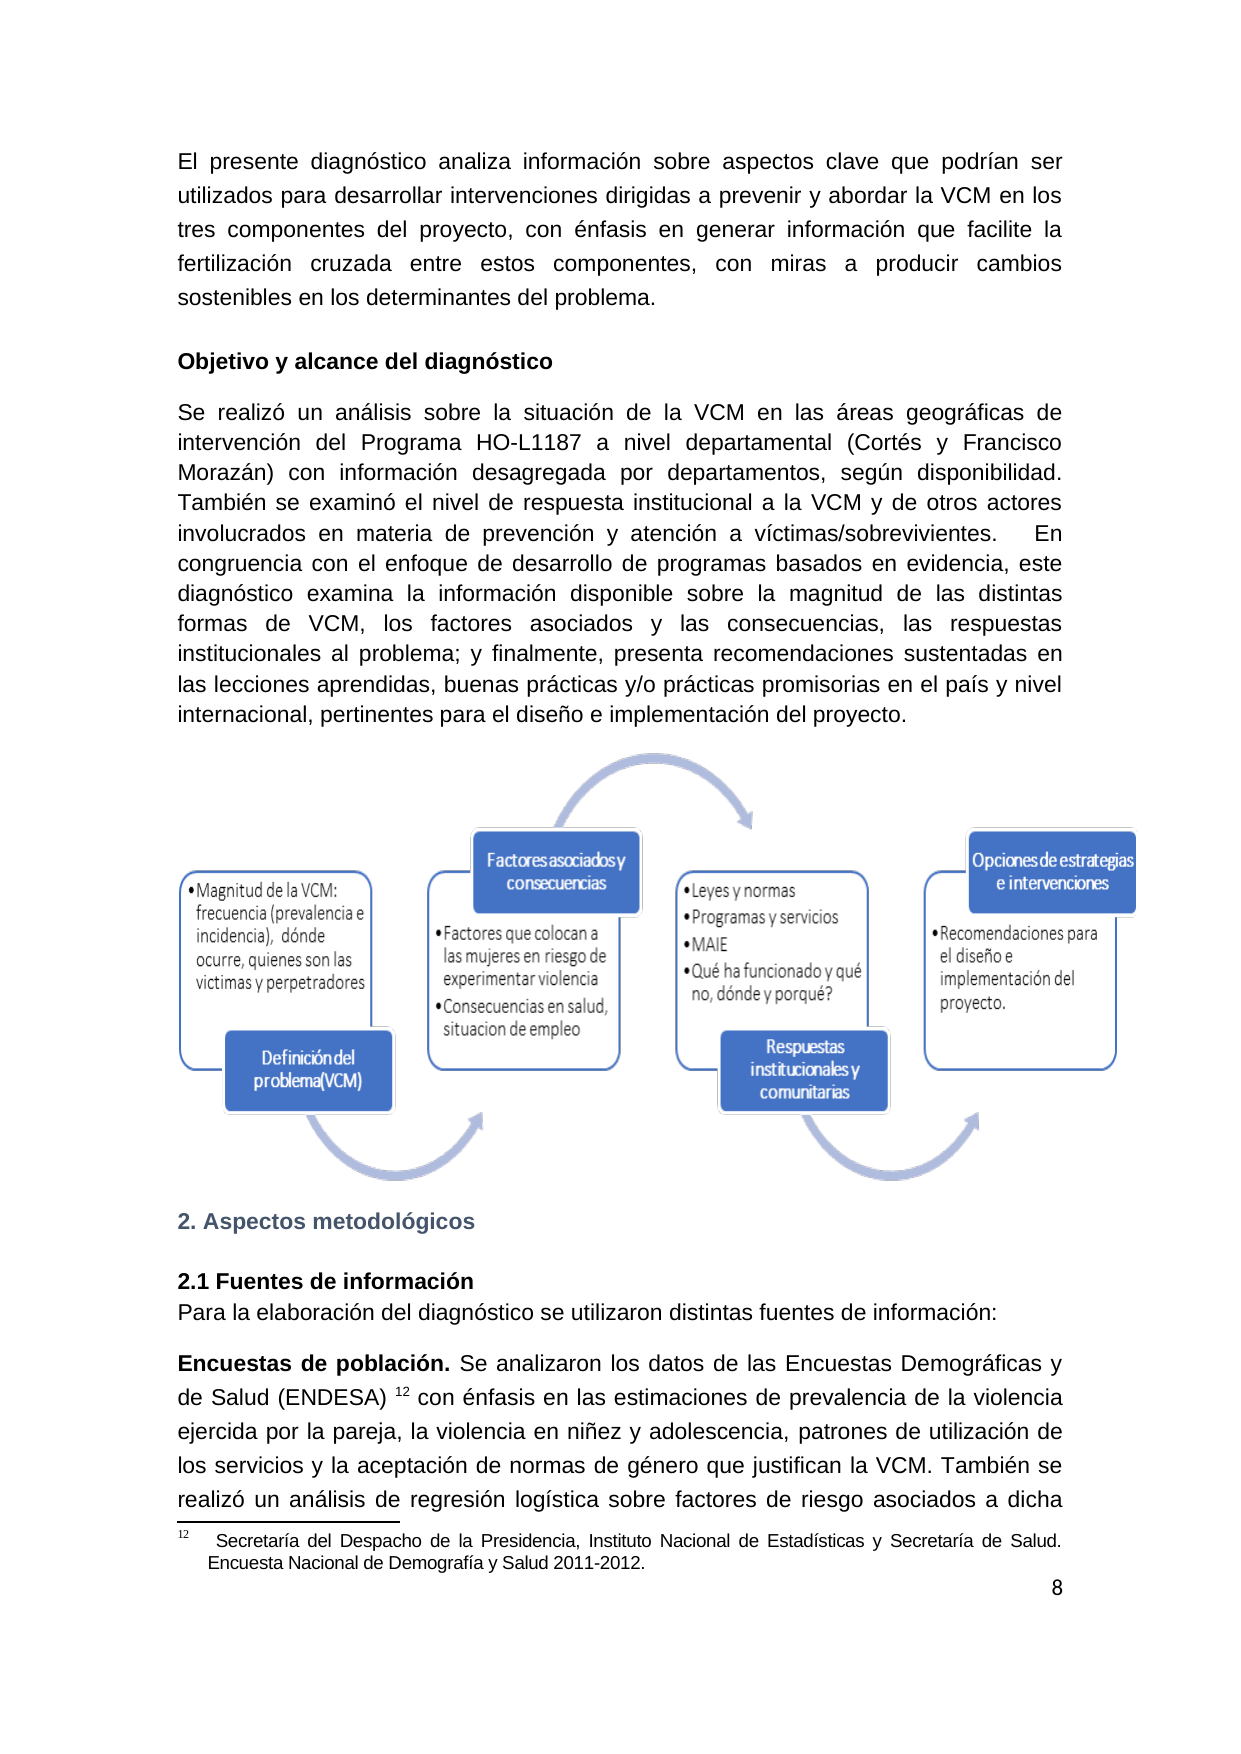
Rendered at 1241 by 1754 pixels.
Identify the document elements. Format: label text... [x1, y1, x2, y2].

text El presente diagnóstico analiza información sobre aspectos clave que podrían ser utilizados para desarrollar intervenciones dirigidas a prevenir y abordar la VCM en los tres componentes del proyecto, con énfasis en generar información que facilite la fertilización cruzada entre estos componentes, con miras a producir cambios sostenibles en los determinantes del problema. [177, 148, 1063, 311]
text 2.1 Fuentes de información [177, 1268, 1026, 1294]
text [177, 1349, 1063, 1512]
picture [177, 751, 1143, 1183]
text Objetivo y alcance del diagnóstico [177, 348, 1063, 374]
text Se realizó un análisis sobre la situación de la VCM en las áreas geográficas de intervención del Programa HO-L1187 a nivel departamental (Cortés y Francisco Morazán) con información desagregada por departamentos, según disponibilidad. También se examinó el nivel de respuesta institucional a la VCM y de otros actores involucrados en materia de prevención y atención a víctimas/sobrevivientes. En congruencia con el enfoque de desarrollo de programas basados en evidencia, este diagnóstico examina la información disponible sobre la magnitud de las distintas formas de VCM, los factores asociados y las consecuencias, las respuestas institucionales al problema; y finalmente, presenta recomendaciones sustentadas en las lecciones aprendidas, buenas prácticas y/o prácticas promisorias en el país y nivel internacional, pertinentes para el diseño e implementación del proyecto. [177, 399, 1063, 727]
text Para la elaboración del diagnóstico se utilizaron distintas fuentes de información: [177, 1298, 1026, 1325]
text 2. Aspectos metodológicos [177, 1208, 1026, 1234]
